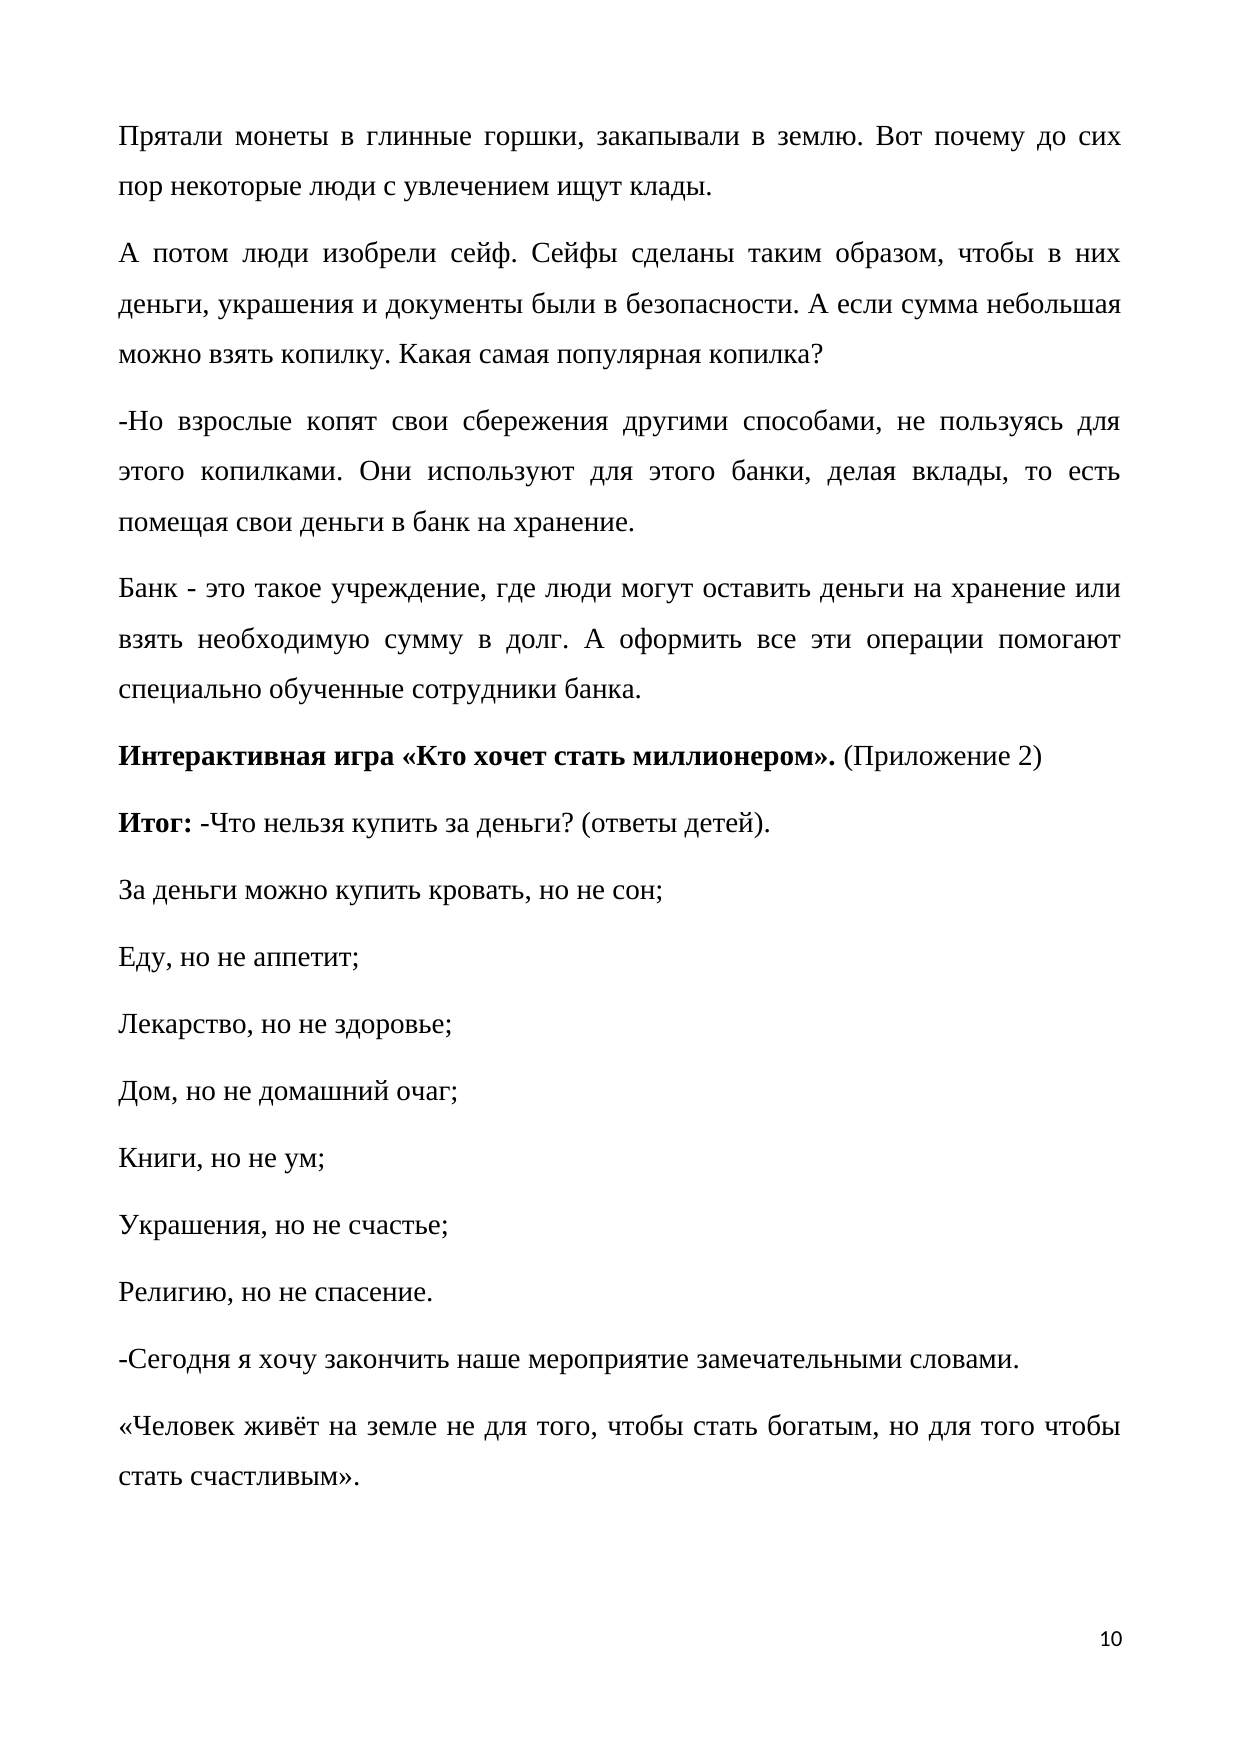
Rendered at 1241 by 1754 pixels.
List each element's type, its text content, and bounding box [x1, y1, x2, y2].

text -Но взрослые копят свои сбережения другими способами, не пользуясь для этого копилками. Они используют для этого банки, делая вклады, то есть помещая свои деньги в банк на хранение. [118, 403, 1122, 537]
text Банк - это такое учреждение, где люди могут оставить деньги на хранение или взять необходимую сумму в долг. А оформить все эти операции помогают специально обученные сотрудники банка. [118, 571, 1122, 705]
text Книги, но не ум; [118, 1140, 1122, 1174]
text Еду, но не аппетит; [118, 939, 1122, 973]
text Украшения, но не счастье; [118, 1207, 1122, 1241]
text А потом люди изобрели сейф. Сейфы сделаны таким образом, чтобы в них деньги, украшения и документы были в безопасности. А если сумма небольшая можно взять копилку. Какая самая популярная копилка? [118, 235, 1122, 369]
text За деньги можно купить кровать, но не сон; [118, 872, 1122, 906]
text Религию, но не спасение. [118, 1274, 1122, 1308]
text Итог: -Что нельзя купить за деньги? (ответы детей). [118, 805, 1122, 839]
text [118, 118, 1122, 202]
text Интерактивная игра «Кто хочет стать миллионером». (Приложение 2) [118, 738, 1122, 772]
text «Человек живёт на земле не для того, чтобы стать богатым, но для того чтобы стать счастливым». [118, 1408, 1122, 1492]
text Лекарство, но не здоровье; [118, 1006, 1122, 1040]
text -Сегодня я хочу закончить наше мероприятие замечательными словами. [118, 1341, 1122, 1374]
text Дом, но не домашний очаг; [118, 1073, 1122, 1107]
